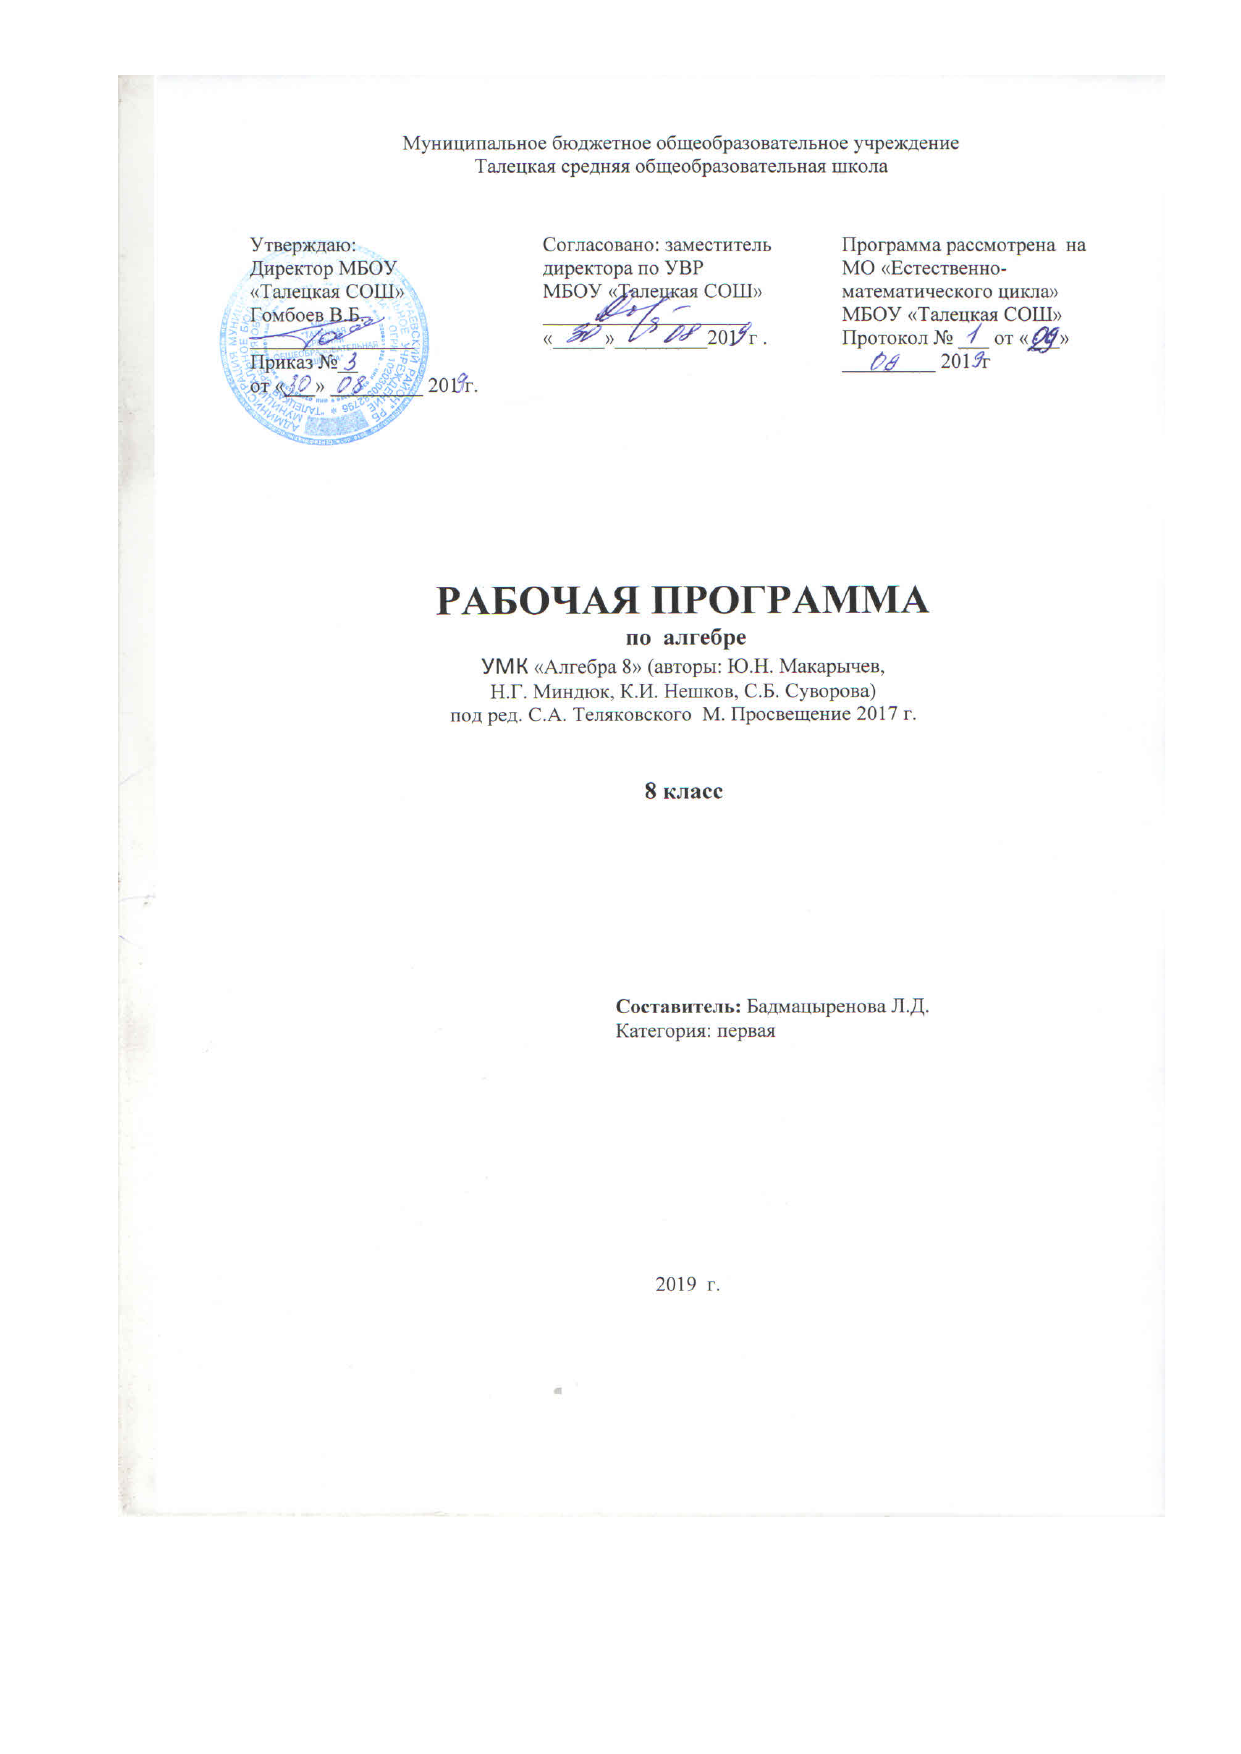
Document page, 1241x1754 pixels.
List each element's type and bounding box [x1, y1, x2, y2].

picture [118, 75, 1166, 1517]
